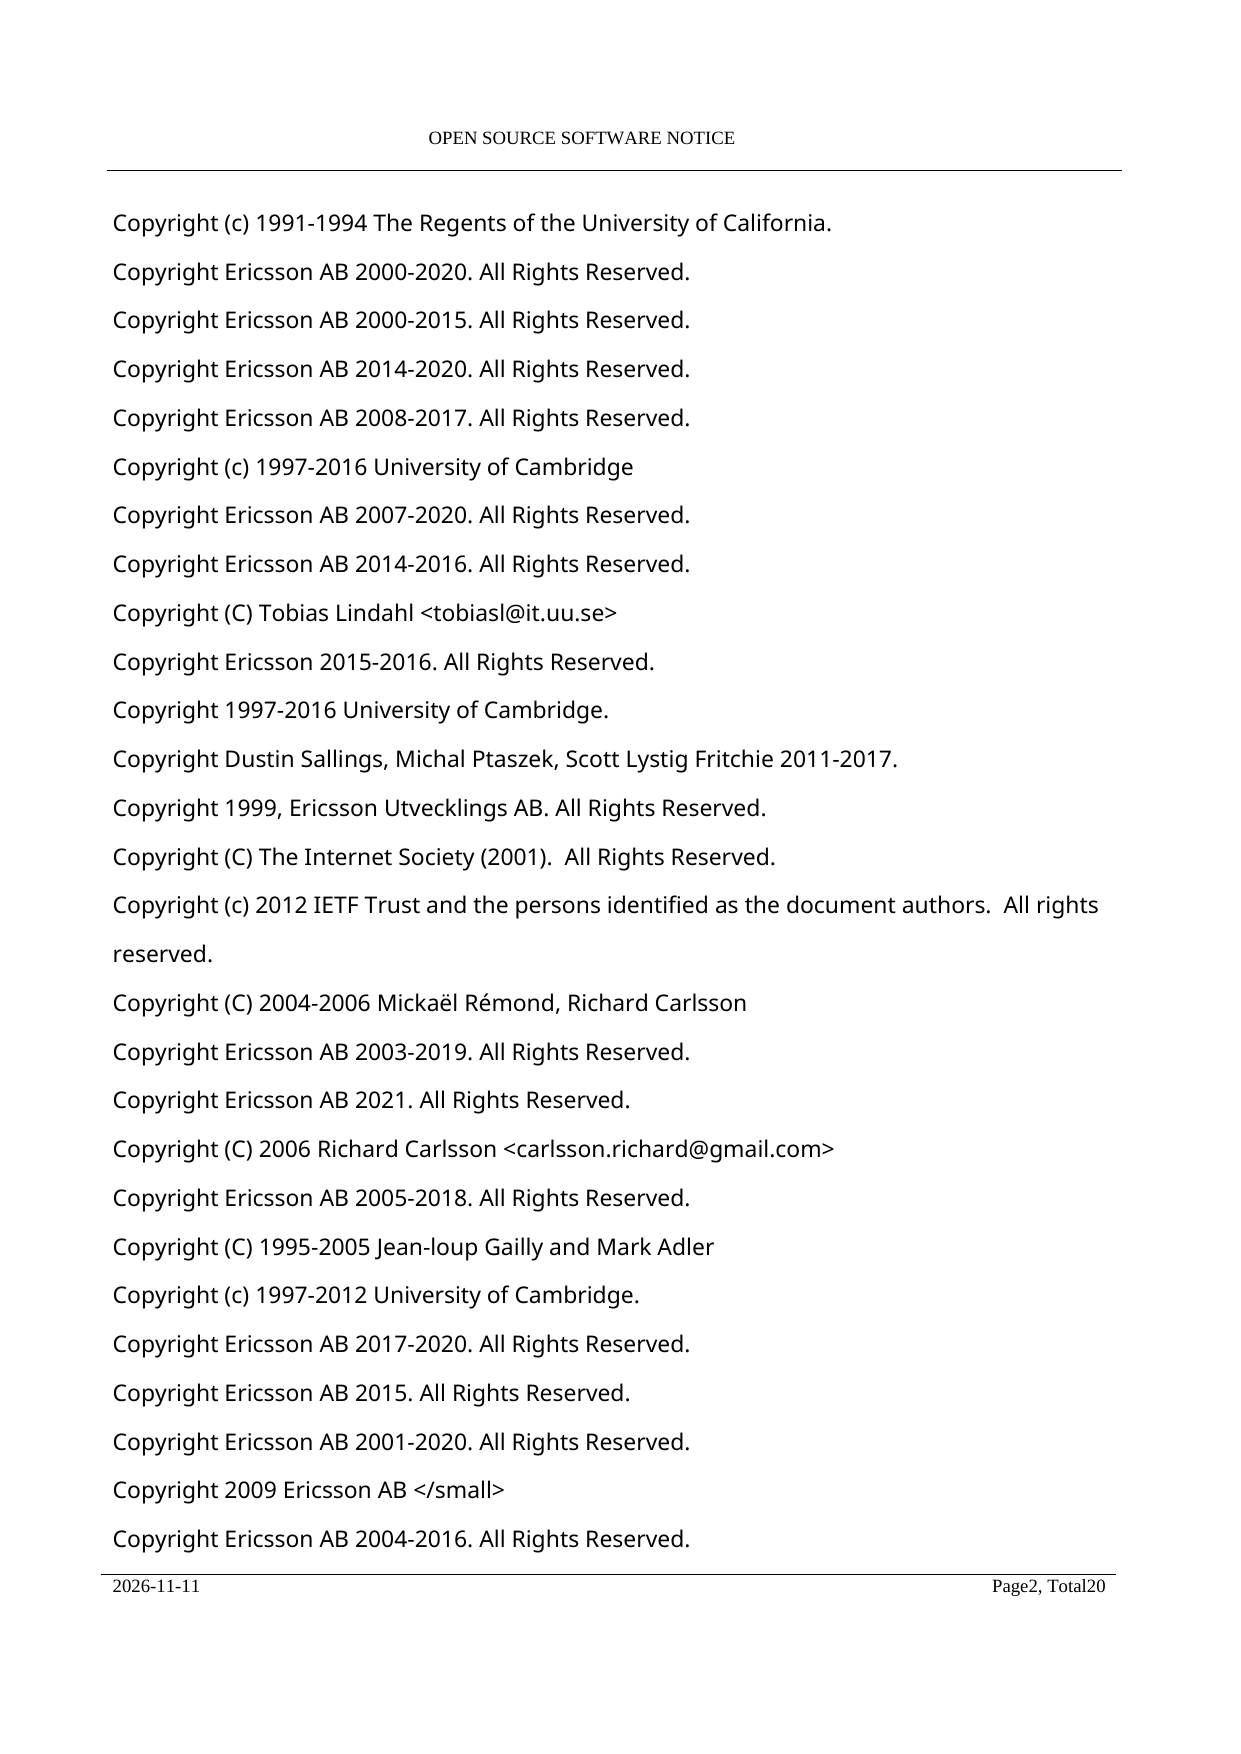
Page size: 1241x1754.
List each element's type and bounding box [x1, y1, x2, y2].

text [112, 206, 1128, 1555]
